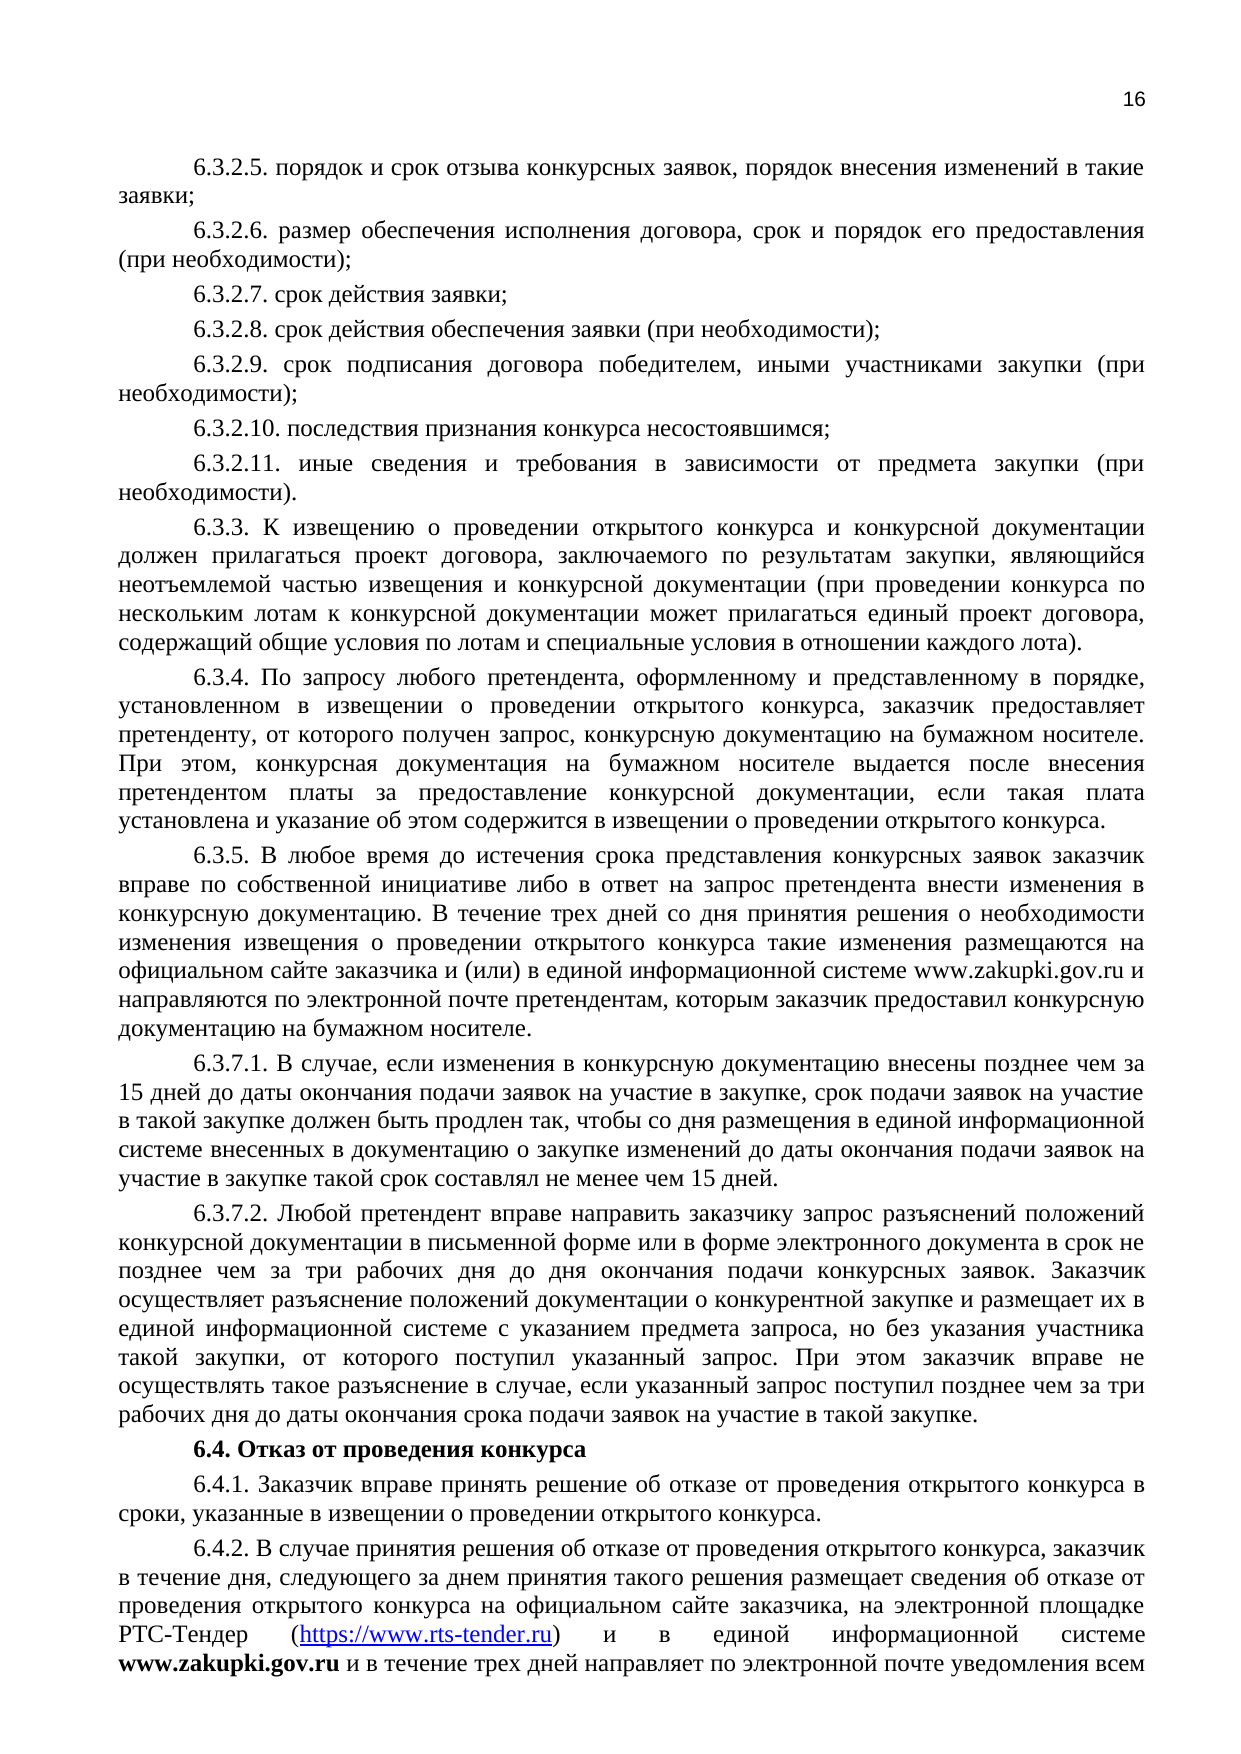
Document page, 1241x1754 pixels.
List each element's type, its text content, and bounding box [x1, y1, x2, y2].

text 6.3.5. В любое время до истечения срока представления конкурсных заявок заказчик вправе по собственной инициативе либо в ответ на запрос претендента внести изменения в конкурсную документацию. В течение трех дней со дня принятия решения о необходимости изменения извещения о проведении открытого конкурса такие изменения размещаются на официальном сайте заказчика и (или) в единой информационной системе www.zakupki.gov.ru и направляются по электронной почте претендентам, которым заказчик предоставил конкурсную документацию на бумажном носителе. [118, 840, 1146, 1042]
text 6.3.2.10. последствия признания конкурса несостоявшимся; [118, 413, 1146, 442]
text 6.3.7.2. Любой претендент вправе направить заказчику запрос разъяснений положений конкурсной документации в письменной форме или в форме электронного документа в срок не позднее чем за три рабочих дня до дня окончания подачи конкурсных заявок. Заказчик осуществляет разъяснение положений документации о конкурентной закупке и размещает их в единой информационной системе с указанием предмета запроса, но без указания участника такой закупки, от которого поступил указанный запрос. При этом заказчик вправе не осуществлять такое разъяснение в случае, если указанный запрос поступил позднее чем за три рабочих дня до даты окончания срока подачи заявок на участие в такой закупке. [118, 1198, 1146, 1428]
text 6.4.1. Заказчик вправе принять решение об отказе от проведения открытого конкурса в сроки, указанные в извещении о проведении открытого конкурса. [118, 1469, 1146, 1527]
text 6.3.2.9. срок подписания договора победителем, иными участниками закупки (при необходимости); [118, 349, 1146, 407]
text 6.4. Отказ от проведения конкурса [118, 1434, 1146, 1463]
text 6.3.3. К извещению о проведении открытого конкурса и конкурсной документации должен прилагаться проект договора, заключаемого по результатам закупки, являющийся неотъемлемой частью извещения и конкурсной документации (при проведении конкурса по нескольким лотам к конкурсной документации может прилагаться единый проект договора, содержащий общие условия по лотам и специальные условия в отношении каждого лота). [118, 512, 1146, 655]
text 6.3.7.1. В случае, если изменения в конкурсную документацию внесены позднее чем за 15 дней до даты окончания подачи заявок на участие в закупке, срок подачи заявок на участие в такой закупке должен быть продлен так, чтобы со дня размещения в единой информационной системе внесенных в документацию о закупке изменений до даты окончания подачи заявок на участие в закупке такой срок составлял не менее чем 15 дней. [118, 1048, 1146, 1192]
text 6.3.2.5. порядок и срок отзыва конкурсных заявок, порядок внесения изменений в такие заявки; [118, 152, 1146, 209]
text 6.3.2.11. иные сведения и требования в зависимости от предмета закупки (при необходимости). [118, 448, 1146, 505]
text 6.3.2.6. размер обеспечения исполнения договора, срок и порядок его предоставления (при необходимости); [118, 215, 1146, 273]
text 6.3.2.8. срок действия обеспечения заявки (при необходимости); [118, 314, 1146, 343]
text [118, 1533, 1146, 1677]
text 6.3.2.7. срок действия заявки; [118, 279, 1146, 308]
text 6.3.4. По запросу любого претендента, оформленному и представленному в порядке, установленном в извещении о проведении открытого конкурса, заказчик предоставляет претенденту, от которого получен запрос, конкурсную документацию на бумажном носителе. При этом, конкурсная документация на бумажном носителе выдается после внесения претендентом платы за предоставление конкурсной документации, если такая плата установлена и указание об этом содержится в извещении о проведении открытого конкурса. [118, 662, 1146, 834]
